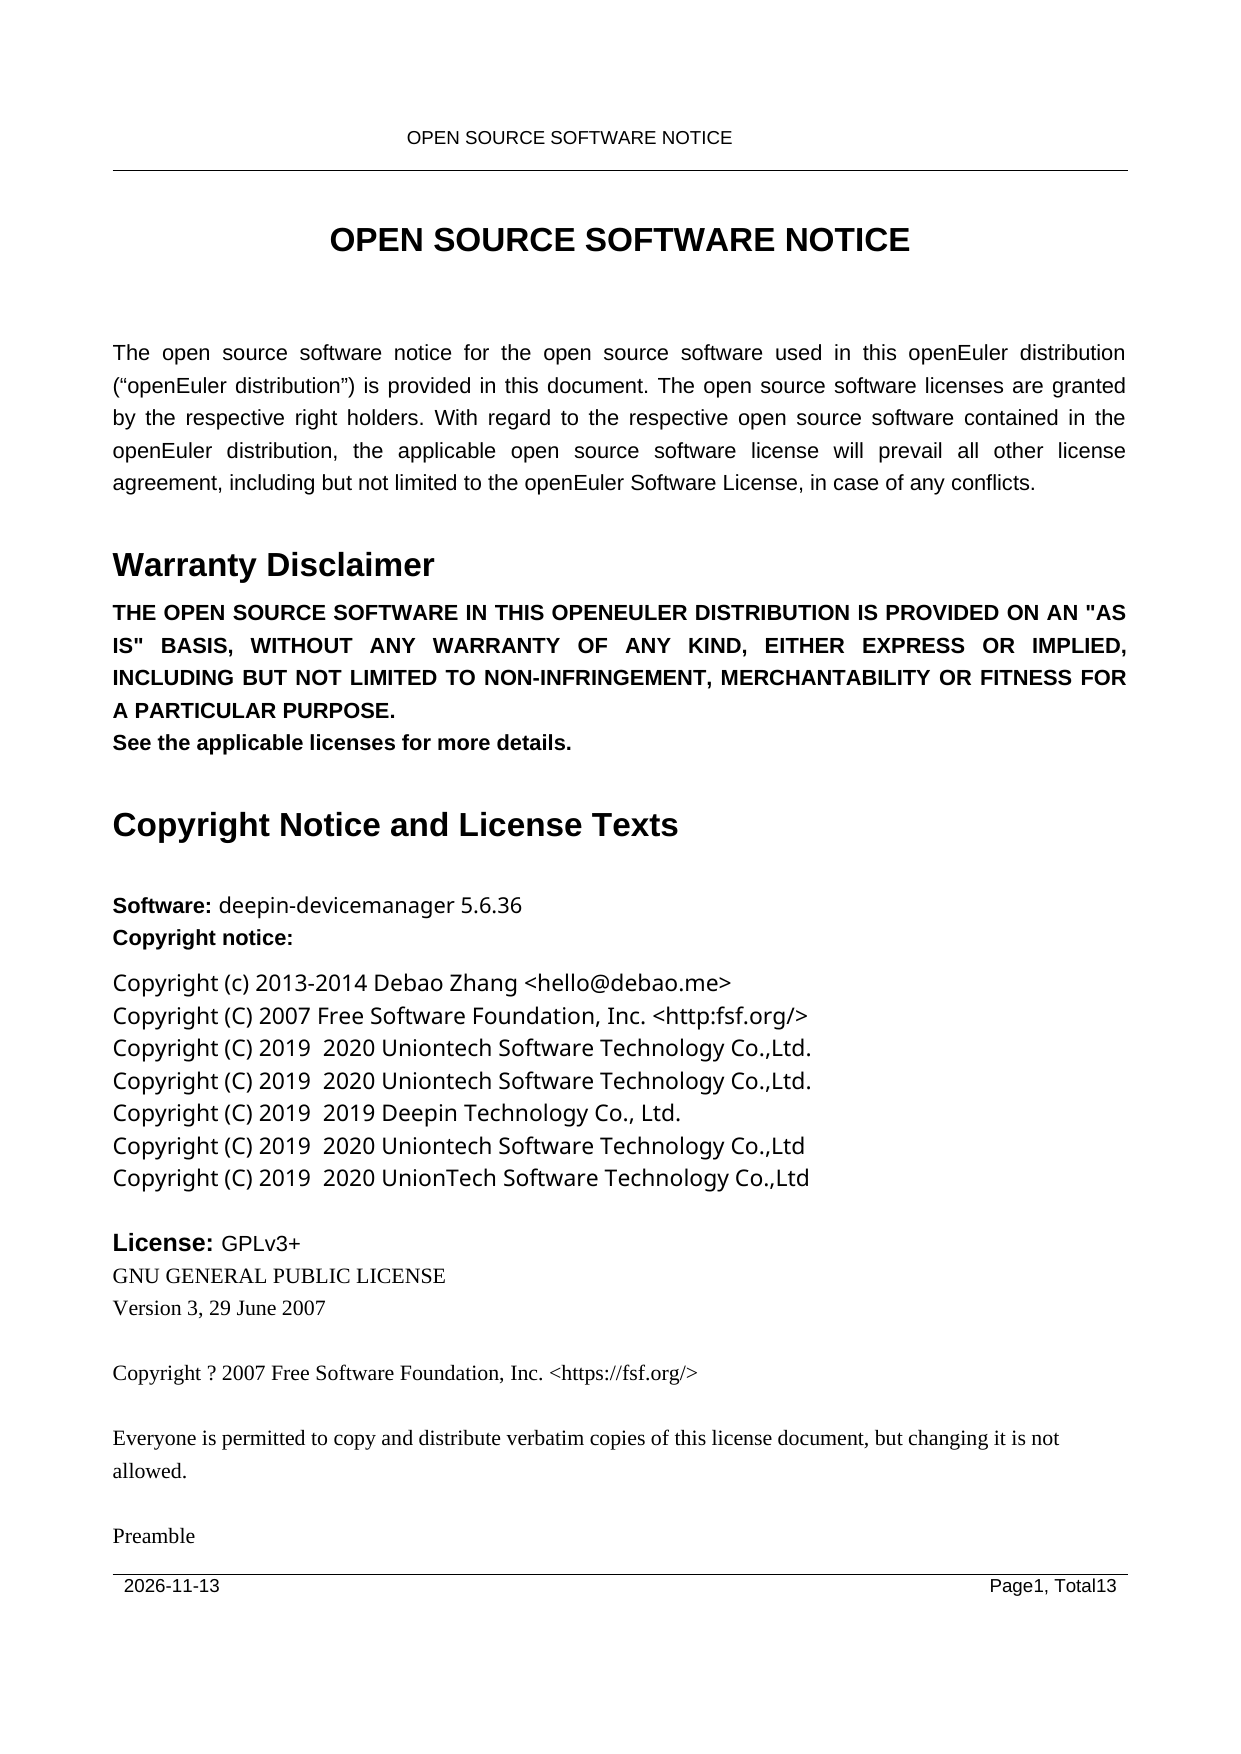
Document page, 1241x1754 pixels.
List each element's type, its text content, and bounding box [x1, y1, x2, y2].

text Copyright Notice and License Texts [112, 791, 1128, 856]
text License: GPLv3+ [112, 1226, 1128, 1259]
text THE OPEN SOURCE SOFTWARE IN THIS OPENEULER DISTRIBUTION IS PROVIDED ON AN "AS IS" BASIS, WITHOUT ANY WARRANTY OF ANY KIND, EITHER EXPRESS OR IMPLIED, INCLUDING BUT NOT LIMITED TO NON-INFRINGEMENT, MERCHANTABILITY OR FITNESS FOR A PARTICULAR PURPOSE. See the applicable licenses for more details. [112, 596, 1128, 759]
text OPEN SOURCE SOFTWARE NOTICE [112, 206, 1128, 271]
text The open source software notice for the open source software used in this openEuler distribution (“openEuler distribution”) is provided in this document. The open source software licenses are granted by the respective right holders. With regard to the respective open source software contained in the openEuler distribution, the applicable open source software license will prevail all other license agreement, including but not limited to the openEuler Software License, in case of any conflicts. [112, 336, 1128, 499]
text Warranty Disclaimer [112, 531, 1128, 596]
text Copyright (c) 2013-2014 Debao Zhang <hello@debao.me> Copyright (C) 2007 Free Software Foundation, Inc. <http:fsf.org/> Copyright (C) 2019 2020 Uniontech Software Technology Co.,Ltd. ﻿Copyright (C) 2019 2020 Uniontech Software Technology Co.,Ltd. Copyright (C) 2019 2019 Deepin Technology Co., Ltd. Copyright (C) 2019 2020 Uniontech Software Technology Co.,Ltd Copyright (C) 2019 2020 UnionTech Software Technology Co.,Ltd [112, 966, 1128, 1226]
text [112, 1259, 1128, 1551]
text Copyright notice: [112, 921, 1128, 954]
title Software: deepin-devicemanager 5.6.36 [112, 889, 1128, 921]
